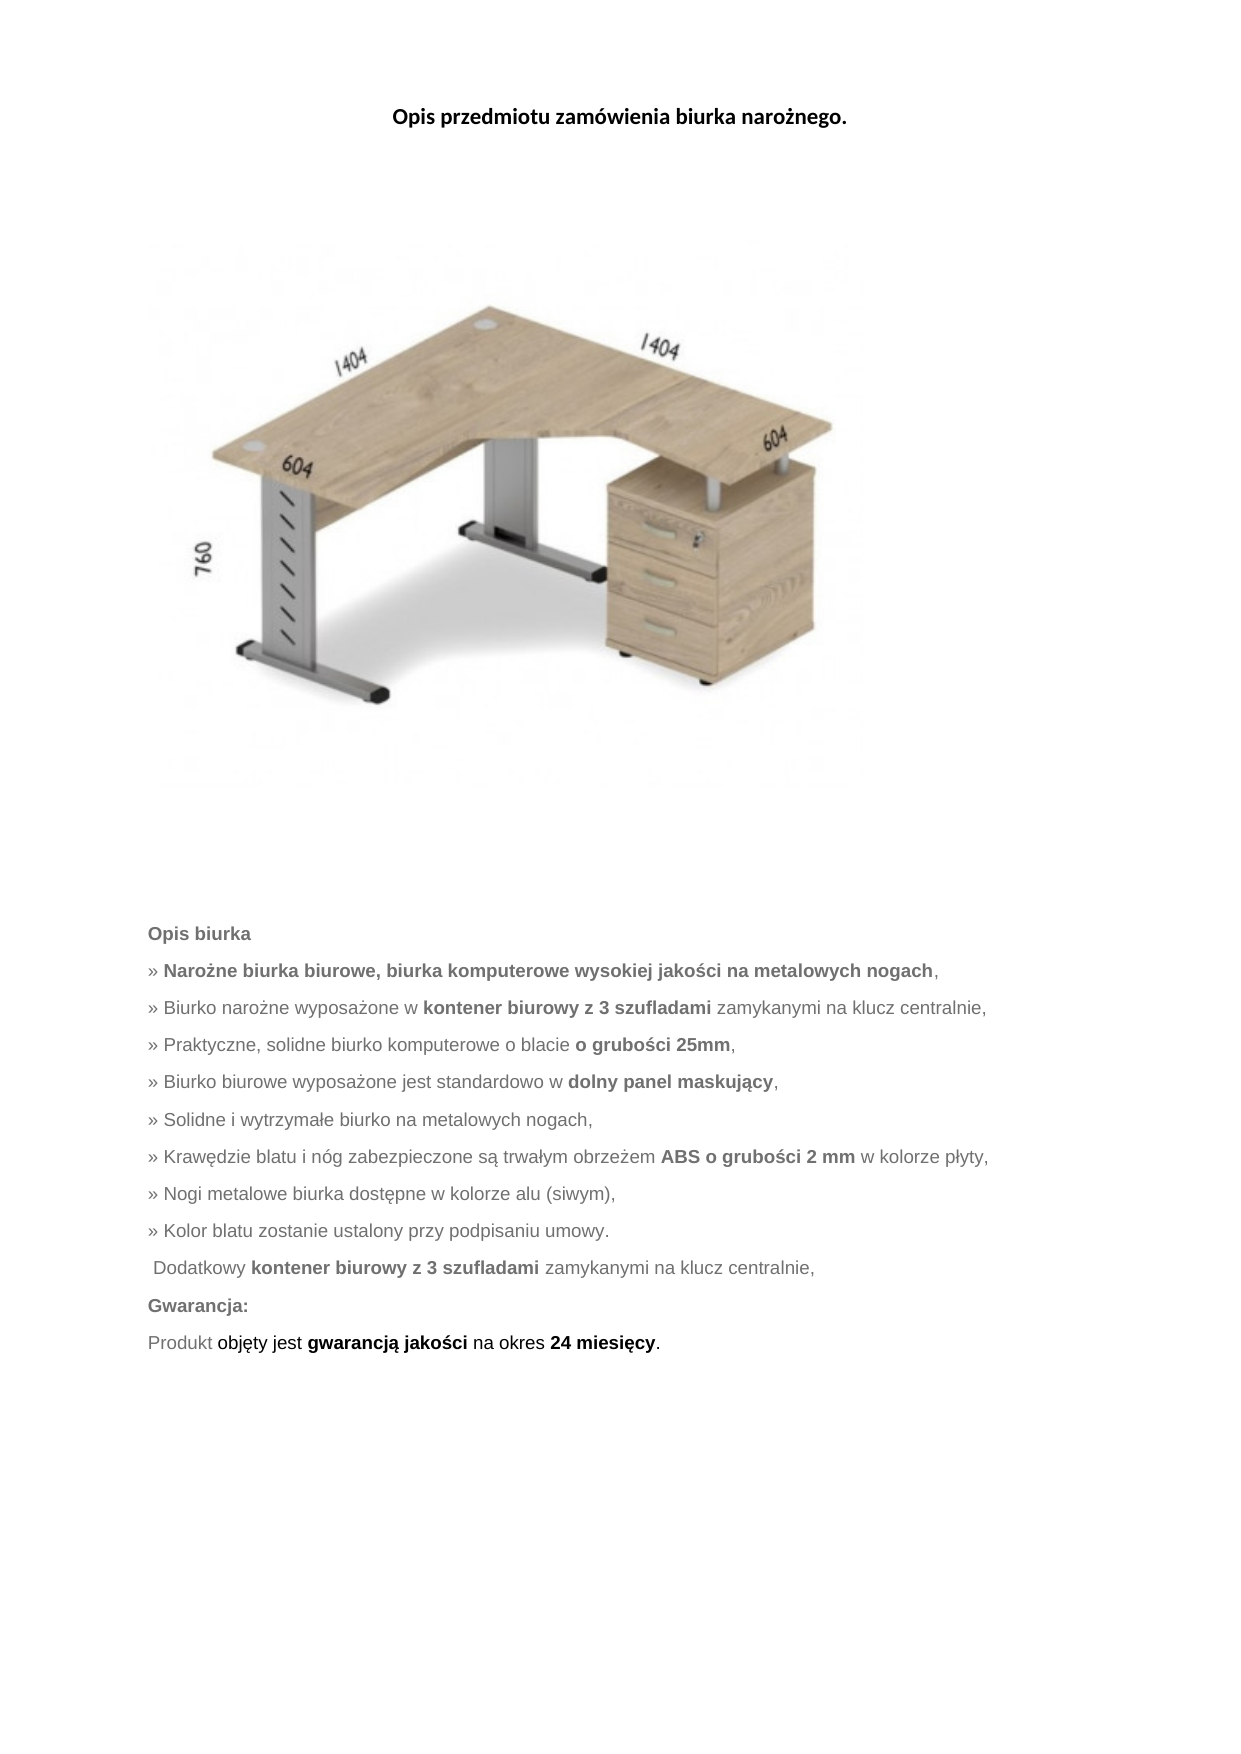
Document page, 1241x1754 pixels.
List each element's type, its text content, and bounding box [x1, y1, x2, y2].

text Dodatkowy kontener biurowy z 3 szufladami zamykanymi na klucz centralnie, [148, 1257, 1093, 1279]
text » Biurko biurowe wyposażone jest standardowo w dolny panel maskujący, [148, 1071, 1093, 1093]
text Produkt objęty jest gwarancją jakości na okres 24 miesięcy. [148, 1332, 1093, 1353]
text » Praktyczne, solidne biurko komputerowe o blacie o grubości 25mm, [148, 1034, 1093, 1056]
text Gwarancja: [148, 1294, 1093, 1316]
text » Narożne biurka biurowe, biurka komputerowe wysokiej jakości na metalowych nogach, [148, 960, 1093, 981]
text » Kolor blatu zostanie ustalony przy podpisaniu umowy. [148, 1220, 1093, 1242]
text » Nogi metalowe biurka dostępne w kolorze alu (siwym), [148, 1183, 1093, 1204]
picture [147, 157, 864, 874]
text Opis biurka [148, 922, 1093, 944]
text » Krawędzie blatu i nóg zabezpieczone są trwałym obrzeżem ABS o grubości 2 mm w kolorze płyty, [148, 1146, 1093, 1167]
text » Solidne i wytrzymałe biurko na metalowych nogach, [148, 1108, 1093, 1130]
text » Biurko narożne wyposażone w kontener biurowy z 3 szufladami zamykanymi na klucz centralnie, [148, 997, 1093, 1018]
